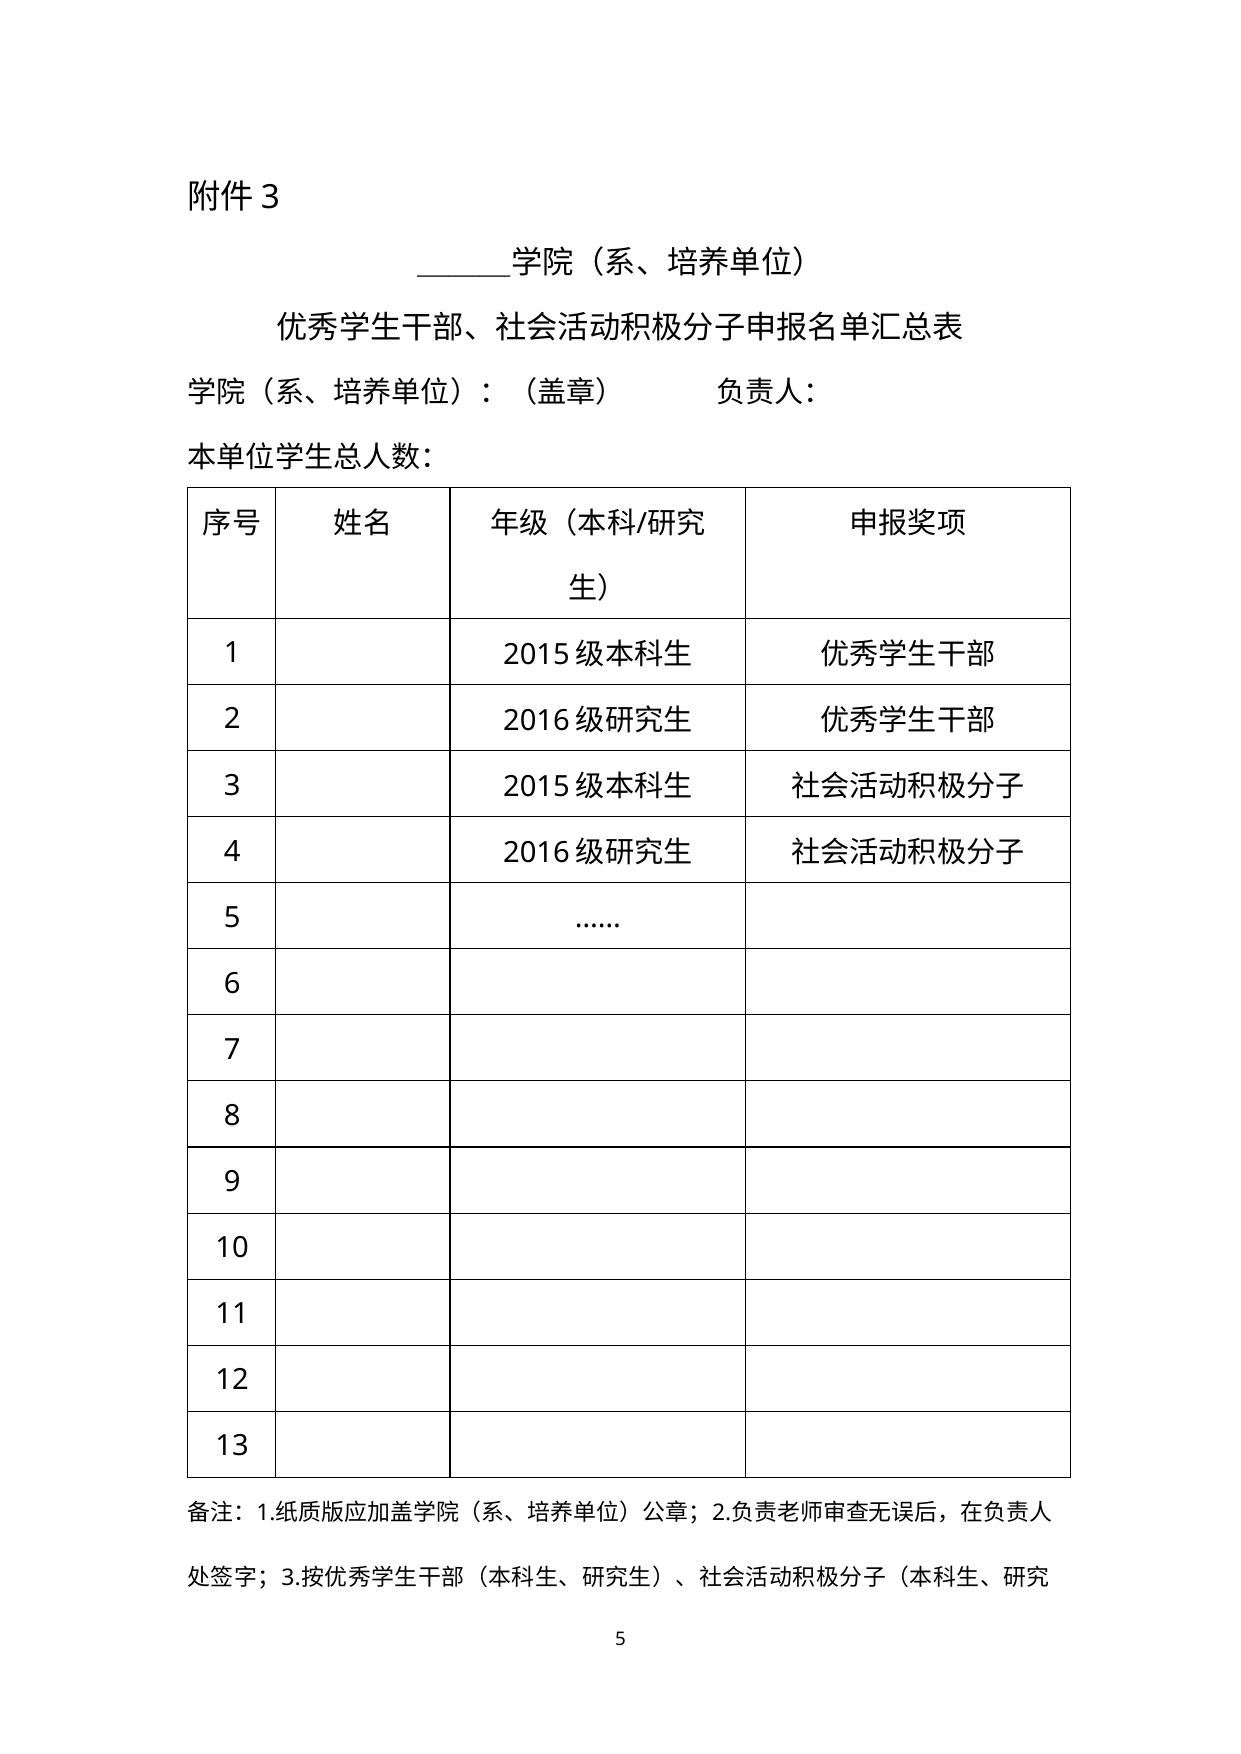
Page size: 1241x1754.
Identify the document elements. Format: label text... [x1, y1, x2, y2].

table_cell 优秀学生干部 [746, 619, 1070, 684]
table_cell [276, 1346, 449, 1411]
table_header 姓名 [276, 488, 449, 618]
table_cell 8 [188, 1081, 275, 1146]
table_cell [746, 949, 1070, 1014]
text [187, 1478, 1053, 1608]
table_cell [451, 1214, 745, 1278]
table_cell 7 [188, 1015, 275, 1080]
table_cell [276, 619, 449, 684]
table_cell [276, 1214, 449, 1278]
table_cell [746, 1015, 1070, 1080]
table_cell [451, 1346, 745, 1411]
table_cell 12 [188, 1346, 275, 1411]
table_cell 11 [188, 1280, 275, 1344]
table_cell 社会活动积极分子 [746, 751, 1070, 816]
text ＿＿＿学院（系、培养单位） [187, 227, 1053, 292]
table_cell 3 [188, 751, 275, 816]
table_cell [746, 1280, 1070, 1344]
table_cell [451, 949, 745, 1014]
table_cell [276, 1015, 449, 1080]
table_cell [746, 1148, 1070, 1212]
table_cell 6 [188, 949, 275, 1014]
table_cell 9 [188, 1148, 275, 1212]
table_cell [276, 1412, 449, 1477]
text 附件3 [187, 162, 1053, 227]
table_cell [451, 1280, 745, 1344]
table_cell [276, 949, 449, 1014]
table_header 申报奖项 [746, 488, 1070, 618]
table_cell 1 [188, 619, 275, 684]
table_cell 社会活动积极分子 [746, 817, 1070, 882]
table_header 序号 [188, 488, 275, 618]
table_cell [746, 883, 1070, 948]
table_cell [276, 1081, 449, 1146]
table_cell [451, 1081, 745, 1146]
table_cell …… [451, 883, 745, 948]
table_cell 2015级本科生 [451, 619, 745, 684]
text 本单位学生总人数： [187, 422, 1053, 487]
table_cell [746, 1081, 1070, 1146]
table_cell [451, 1148, 745, 1212]
table_cell 优秀学生干部 [746, 685, 1070, 750]
table_cell [276, 817, 449, 882]
table_cell 10 [188, 1214, 275, 1278]
table_cell [276, 1148, 449, 1212]
table_cell [276, 685, 449, 750]
table_cell [276, 751, 449, 816]
table_cell 5 [188, 883, 275, 948]
table_cell [276, 883, 449, 948]
text 优秀学生干部、社会活动积极分子申报名单汇总表 [187, 292, 1053, 357]
table_cell 4 [188, 817, 275, 882]
table_cell 2 [188, 685, 275, 750]
table_cell 2016级研究生 [451, 817, 745, 882]
table_cell [746, 1214, 1070, 1278]
table_cell 2016级研究生 [451, 685, 745, 750]
table_cell [276, 1280, 449, 1344]
table_cell [451, 1015, 745, 1080]
table_cell [746, 1346, 1070, 1411]
table_cell 2015级本科生 [451, 751, 745, 816]
table_header 年级（本科/研究生） [451, 488, 745, 618]
table_cell [451, 1412, 745, 1477]
table_cell 13 [188, 1412, 275, 1477]
table_cell [746, 1412, 1070, 1477]
text 学院（系、培养单位）：（盖章） 负责人： [187, 357, 1053, 422]
